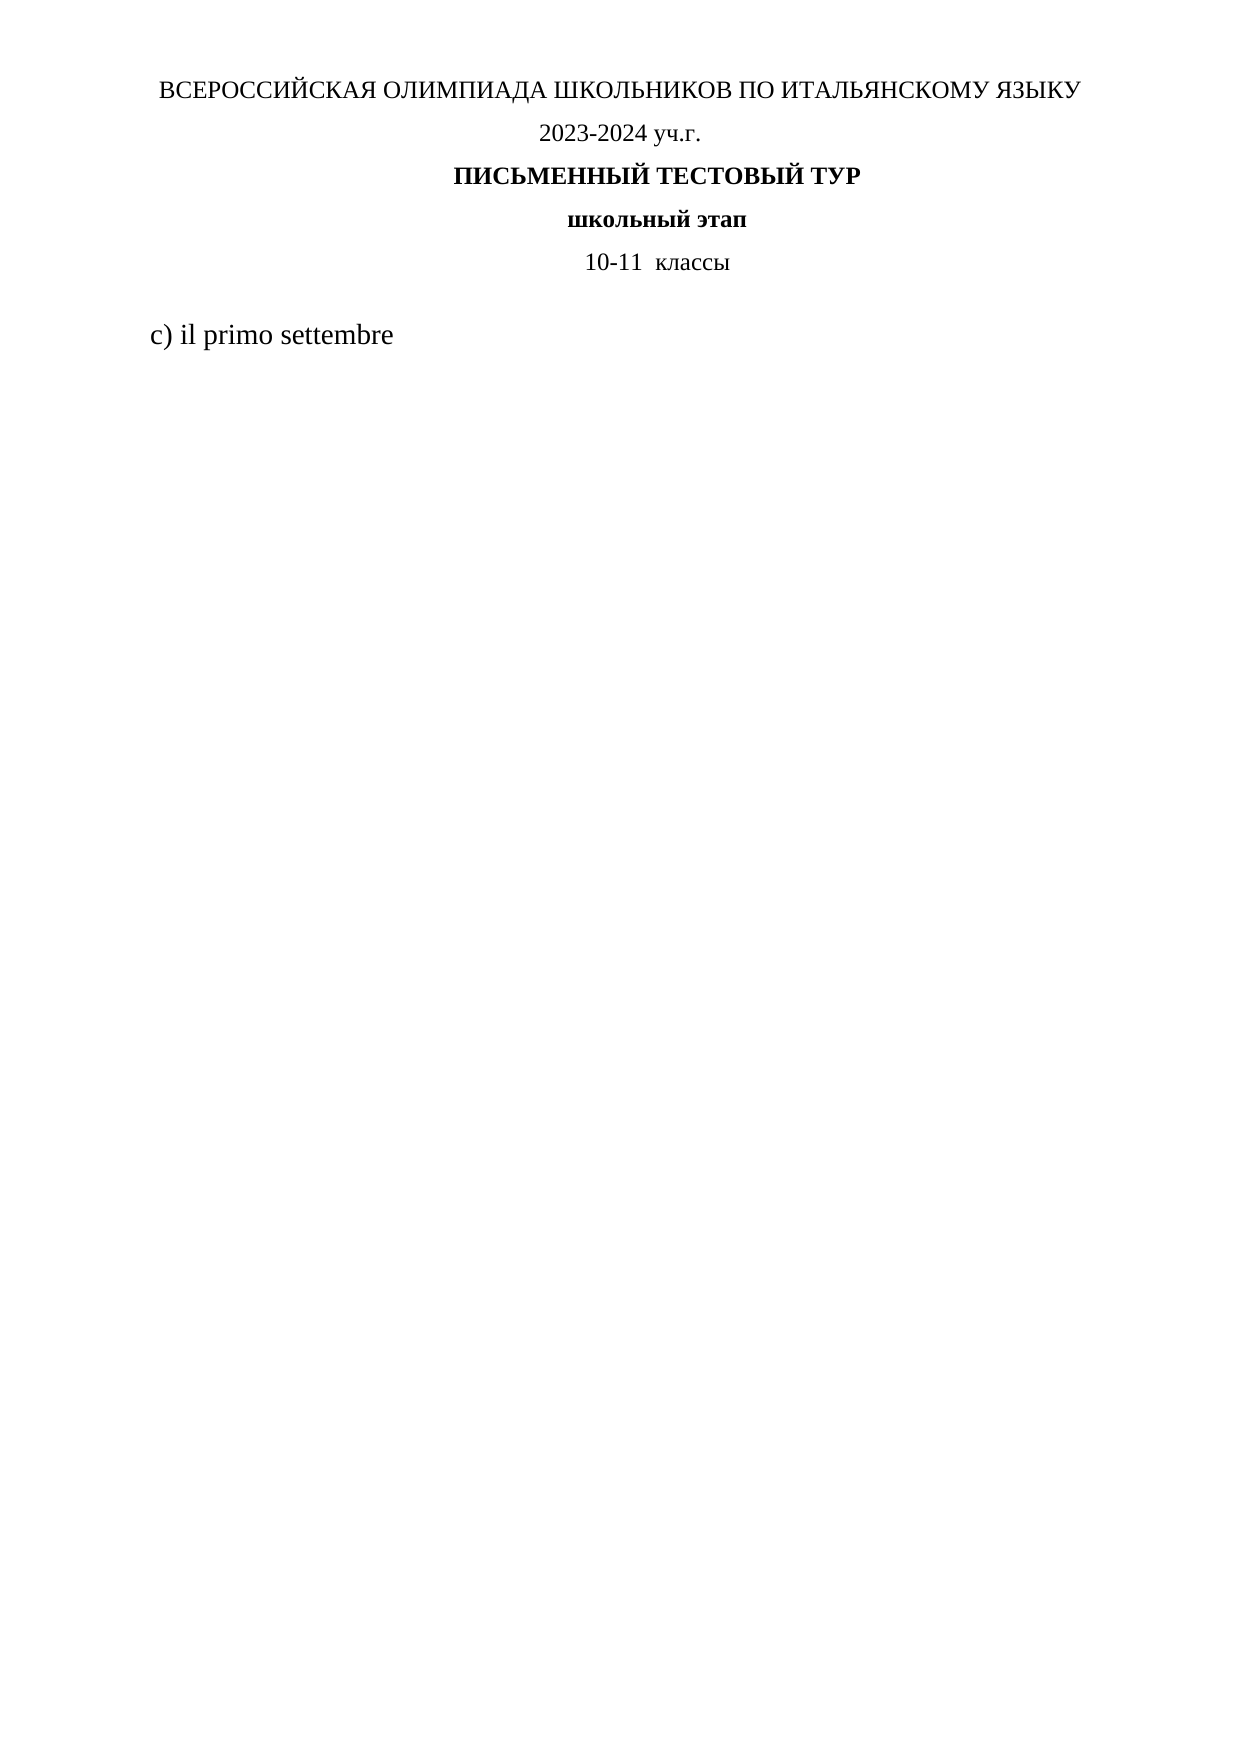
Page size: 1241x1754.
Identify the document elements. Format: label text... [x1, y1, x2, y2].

text c) il primo settembre [150, 317, 1090, 351]
